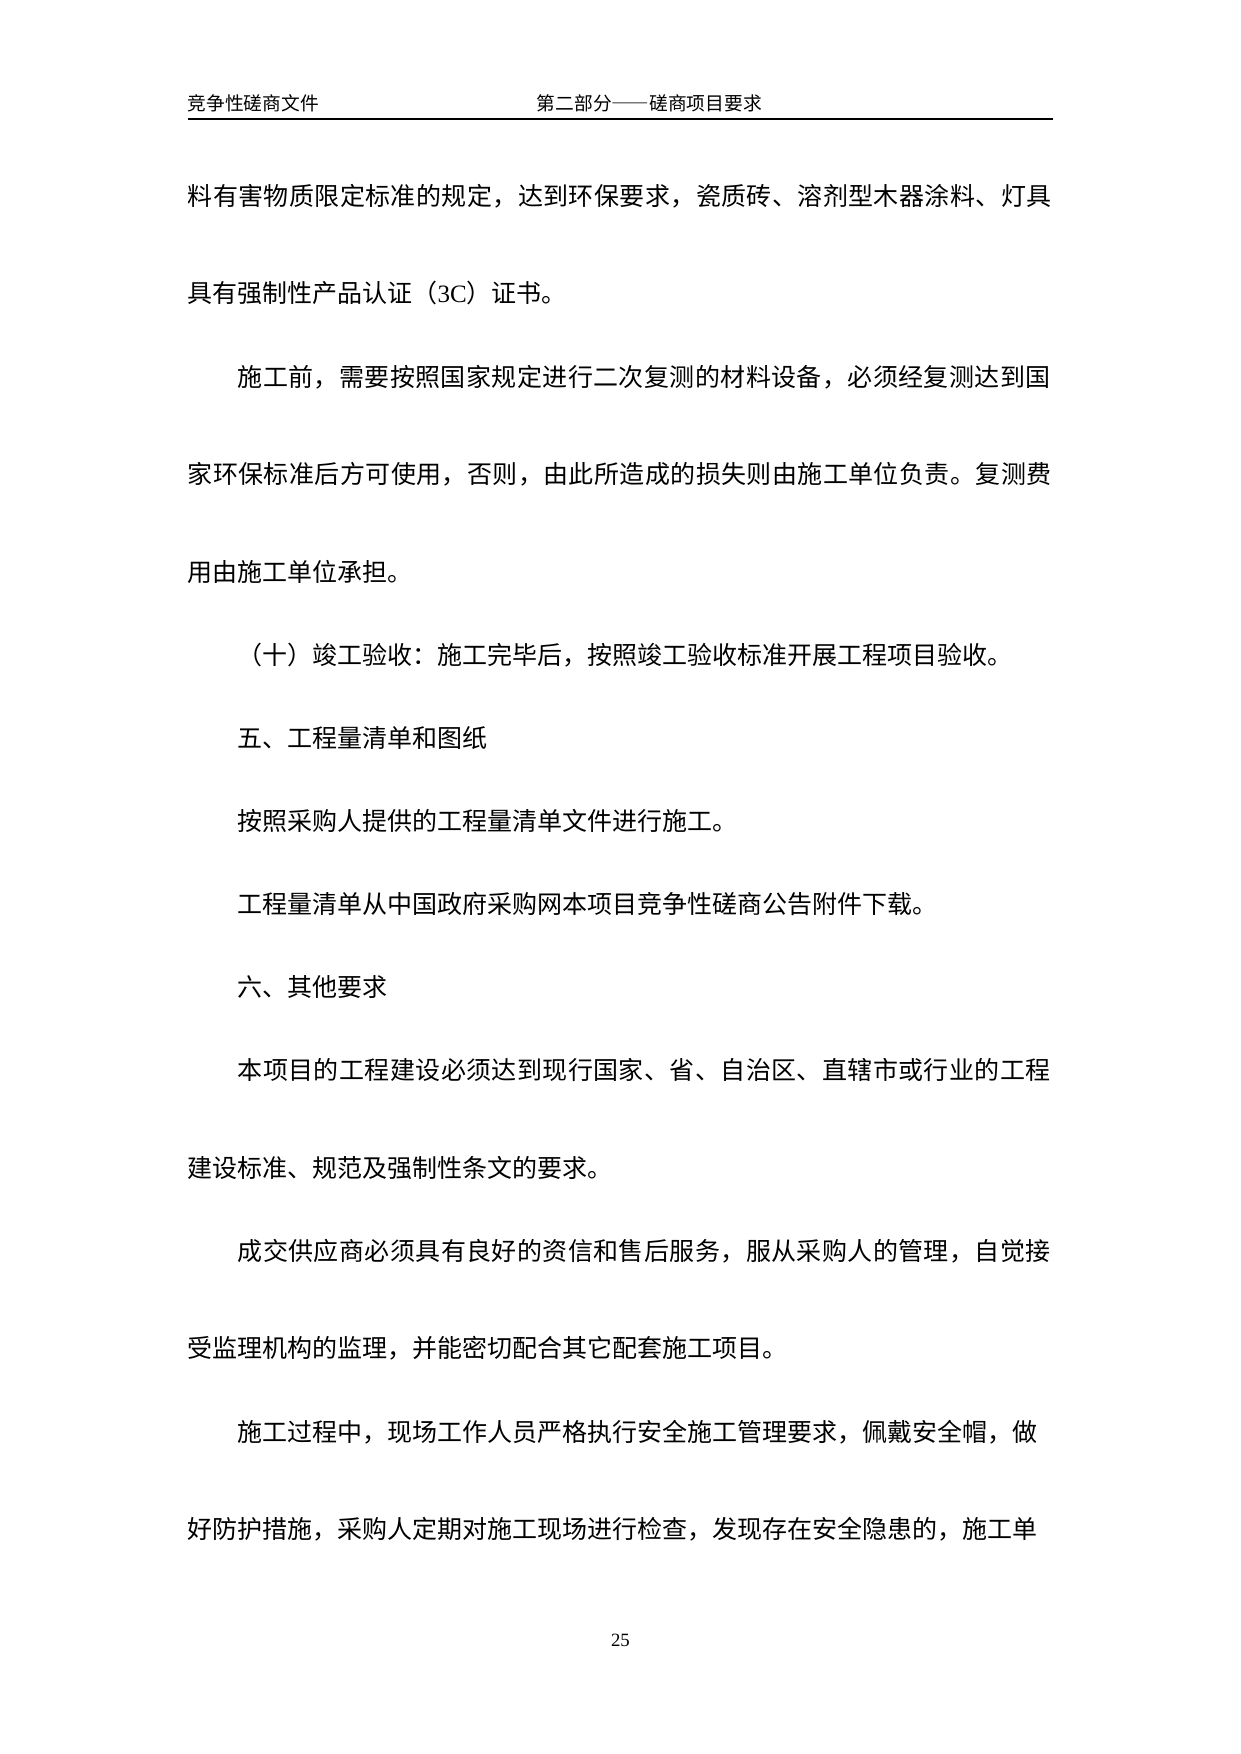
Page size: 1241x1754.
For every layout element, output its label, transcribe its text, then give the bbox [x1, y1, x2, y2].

text 按照采购人提供的工程量清单文件进行施工。 [187, 787, 1053, 852]
text 工程量清单从中国政府采购网本项目竞争性磋商公告附件下载。 [187, 870, 1053, 935]
text 成交供应商必须具有良好的资信和售后服务，服从采购人的管理，自觉接受监理机构的监理，并能密切配合其它配套施工项目。 [187, 1217, 1053, 1379]
text 六、其他要求 [187, 953, 1053, 1018]
text 施工前，需要按照国家规定进行二次复测的材料设备，必须经复测达到国家环保标准后方可使用，否则，由此所造成的损失则由施工单位负责。复测费用由施工单位承担。 [187, 343, 1053, 603]
text （十）竣工验收：施工完毕后，按照竣工验收标准开展工程项目验收。 [187, 621, 1053, 686]
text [187, 162, 1053, 324]
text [187, 1398, 1053, 1560]
text 本项目的工程建设必须达到现行国家、省、自治区、直辖市或行业的工程建设标准、规范及强制性条文的要求。 [187, 1036, 1053, 1199]
text 五、工程量清单和图纸 [187, 704, 1053, 769]
